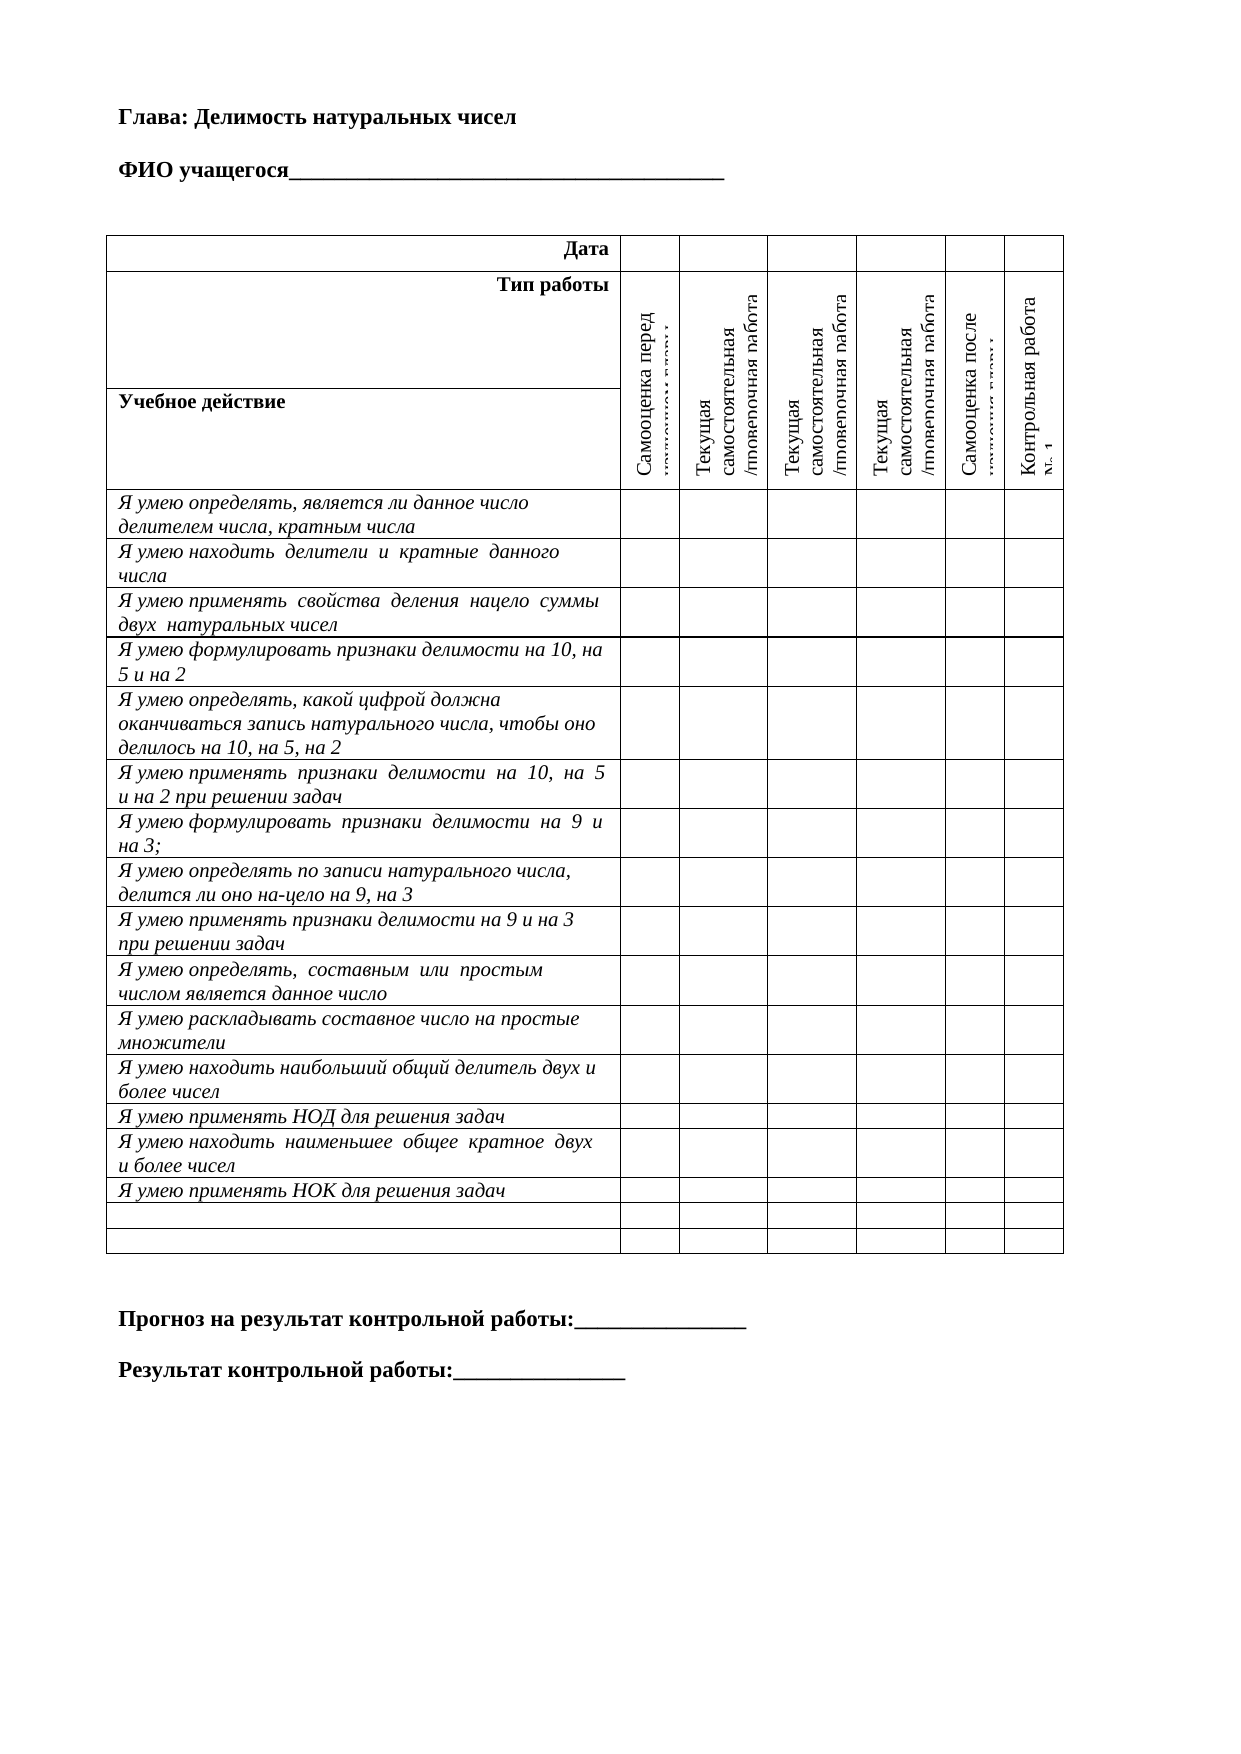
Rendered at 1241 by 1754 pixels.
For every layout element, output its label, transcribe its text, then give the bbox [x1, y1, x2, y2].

table_cell [768, 1006, 856, 1054]
table_cell [621, 1055, 679, 1103]
table_cell [857, 809, 945, 857]
table_cell [768, 1055, 856, 1103]
table_cell [946, 1104, 1004, 1128]
text Прогноз на результат контрольной работы:_______________ [118, 1304, 1196, 1331]
table_cell [680, 1006, 767, 1054]
table_header [768, 236, 856, 271]
table_cell Текущая самостоятельная /проверочная работа [768, 272, 856, 489]
table_cell Я умею применять свойства деления нацело суммы двух натуральных чисел [107, 588, 620, 636]
table_cell [946, 1178, 1004, 1202]
table_cell Самооценка после изучения главы [946, 272, 1004, 489]
table_cell [857, 760, 945, 808]
table_header [857, 236, 945, 271]
table_cell [857, 907, 945, 955]
table_cell [680, 956, 767, 1004]
table_cell [768, 1129, 856, 1177]
table_cell [946, 638, 1004, 686]
table_cell Я умею находить делители и кратные данного числа [107, 539, 620, 587]
table_cell [621, 956, 679, 1004]
table_cell [946, 956, 1004, 1004]
table_cell [768, 490, 856, 538]
table_cell [680, 638, 767, 686]
table_cell [1005, 1104, 1063, 1128]
table_cell [768, 907, 856, 955]
table_cell [857, 687, 945, 759]
table_header [946, 236, 1004, 271]
table_cell [768, 687, 856, 759]
table_cell [1005, 588, 1063, 636]
table_cell [621, 809, 679, 857]
table_cell [621, 539, 679, 587]
table_cell [857, 858, 945, 906]
table_cell [1005, 907, 1063, 955]
table_cell [621, 858, 679, 906]
table_cell [1005, 858, 1063, 906]
table_cell Я умею находить наименьшее общее кратное двух и более чисел [107, 1129, 620, 1177]
table_cell [107, 1229, 620, 1252]
table_cell [768, 539, 856, 587]
table_cell [857, 1229, 945, 1252]
table_cell [768, 809, 856, 857]
table_cell Я умею определять, составным или простым числом является данное число [107, 956, 620, 1004]
table_cell Я умею применять НОК для решения задач [107, 1178, 620, 1202]
table_cell [621, 588, 679, 636]
table_cell Я умею формулировать признаки делимости на 10, на 5 и на 2 [107, 638, 620, 686]
table_cell [1005, 687, 1063, 759]
table_cell [768, 1104, 856, 1128]
table_cell [680, 588, 767, 636]
table_cell [768, 760, 856, 808]
table_cell [621, 638, 679, 686]
table_cell [768, 588, 856, 636]
table_cell [621, 1006, 679, 1054]
table_cell [1005, 760, 1063, 808]
table_cell [621, 1229, 679, 1252]
table_cell Я умею определять, является ли данное число делителем числа, кратным числа [107, 490, 620, 538]
table_cell Я умею формулировать признаки делимости на 9 и на 3; [107, 809, 620, 857]
table_cell Тип работы [107, 272, 620, 388]
table_cell [680, 1203, 767, 1227]
table_cell [680, 1129, 767, 1177]
table_cell [680, 1055, 767, 1103]
table_cell [680, 809, 767, 857]
table_cell Я умею применять признаки делимости на 9 и на 3 при решении задач [107, 907, 620, 955]
table_cell [621, 1178, 679, 1202]
table_cell [1005, 1129, 1063, 1177]
table_cell [680, 1104, 767, 1128]
table_cell [680, 490, 767, 538]
table_cell [1005, 1229, 1063, 1252]
table_cell [621, 907, 679, 955]
table_cell [857, 1055, 945, 1103]
table_cell [680, 858, 767, 906]
table_cell [768, 1203, 856, 1227]
table_cell [946, 760, 1004, 808]
table_header Дата [107, 236, 620, 271]
table_cell [680, 1178, 767, 1202]
table_cell [857, 490, 945, 538]
table_cell [1005, 1178, 1063, 1202]
table_cell [621, 760, 679, 808]
table_cell [946, 687, 1004, 759]
table_cell [946, 1055, 1004, 1103]
table_cell [680, 539, 767, 587]
table_cell Я умею применять НОД для решения задач [107, 1104, 620, 1128]
table_cell [857, 1203, 945, 1227]
table_cell [1005, 1006, 1063, 1054]
table_cell [946, 588, 1004, 636]
table_cell [946, 1006, 1004, 1054]
table_cell [107, 1203, 620, 1227]
table_cell [946, 539, 1004, 587]
table_cell [680, 687, 767, 759]
table_header [1005, 236, 1063, 271]
table_cell [680, 1229, 767, 1252]
text Глава: Делимость натуральных чисел [118, 103, 1196, 130]
table_cell [946, 1203, 1004, 1227]
table_cell [680, 907, 767, 955]
table_cell [621, 490, 679, 538]
table_cell [857, 539, 945, 587]
table_cell [621, 1104, 679, 1128]
table_cell [857, 1006, 945, 1054]
table_cell Я умею определять по записи натурального числа, делится ли оно на-цело на 9, на 3 [107, 858, 620, 906]
table_cell [680, 760, 767, 808]
table_cell [946, 490, 1004, 538]
table_cell [768, 638, 856, 686]
table_cell Я умею применять признаки делимости на 10, на 5 и на 2 при решении задач [107, 760, 620, 808]
table_cell [768, 858, 856, 906]
table_cell [946, 858, 1004, 906]
table_cell [1005, 1055, 1063, 1103]
table_cell [768, 1178, 856, 1202]
table_cell [621, 687, 679, 759]
table_cell [1005, 490, 1063, 538]
table_cell [621, 1203, 679, 1227]
table_cell Текущая самостоятельная /проверочная работа [857, 272, 945, 489]
table_cell [857, 1129, 945, 1177]
table_cell Я умею определять, какой цифрой должна оканчиваться запись натурального числа, чтобы оно делилось на 10, на 5, на 2 [107, 687, 620, 759]
table_cell Текущая самостоятельная /проверочная работа [680, 272, 767, 489]
table_cell Самооценка перед изучением главы [621, 272, 679, 489]
table_cell Я умею находить наибольший общий делитель двух и более чисел [107, 1055, 620, 1103]
table_cell [946, 809, 1004, 857]
text Результат контрольной работы:_______________ [118, 1356, 1196, 1382]
table_cell [857, 1104, 945, 1128]
table_cell Контрольная работа № 1 [1005, 272, 1063, 489]
table_cell Я умею раскладывать составное число на простые множители [107, 1006, 620, 1054]
table_cell [768, 1229, 856, 1252]
table_cell [857, 638, 945, 686]
table_cell [768, 956, 856, 1004]
table_cell [621, 1129, 679, 1177]
table_cell [857, 588, 945, 636]
table_cell [1005, 1203, 1063, 1227]
table_cell [1005, 638, 1063, 686]
table_header [680, 236, 767, 271]
table_cell [1005, 539, 1063, 587]
table_cell [946, 907, 1004, 955]
table_cell [946, 1229, 1004, 1252]
table_cell [1005, 956, 1063, 1004]
table_cell Учебное действие [107, 389, 620, 489]
table_cell [946, 1129, 1004, 1177]
text ФИО учащегося______________________________________ [118, 156, 1196, 182]
table_header [621, 236, 679, 271]
table_cell [1005, 809, 1063, 857]
table_cell [857, 1178, 945, 1202]
table_cell [857, 956, 945, 1004]
